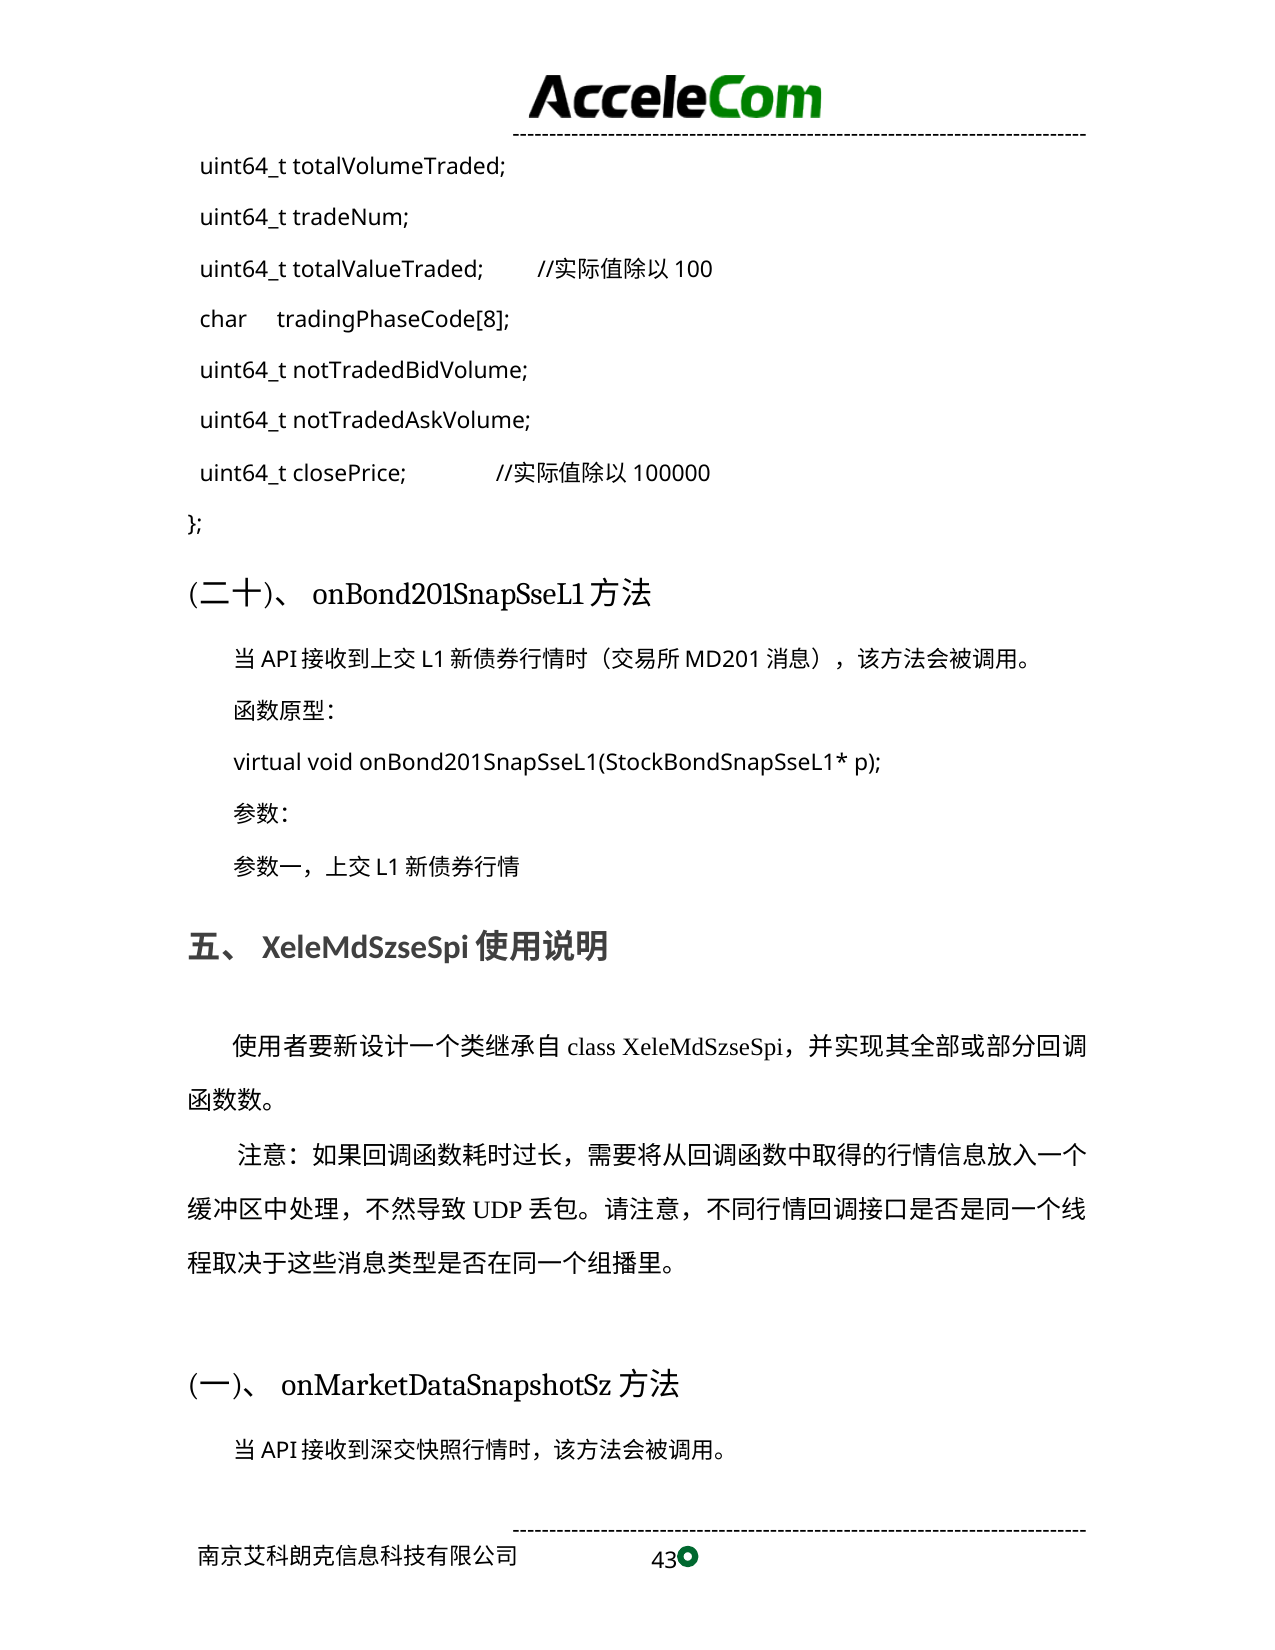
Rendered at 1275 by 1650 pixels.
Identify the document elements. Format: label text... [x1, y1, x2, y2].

text 参数： [187, 796, 1087, 829]
text uint64_t totalVolumeTraded; [187, 150, 1087, 181]
text uint64_t totalValueTraded; //实际值除以100 [187, 251, 1087, 284]
text virtual void onBond201SnapSseL1(StockBondSnapSseL1* p); [187, 746, 1087, 777]
text 当API接收到深交快照行情时，该方法会被调用。 [187, 1431, 1087, 1465]
text 注意：如果回调函数耗时过长，需要将从回调函数中取得的行情信息放入一个缓冲区中处理，不然导致UDP丢包。请注意，不同行情回调接口是否是同一个线程取决于这些消息类型是否在同一个组播里。 [187, 1135, 1087, 1280]
text 参数一，上交L1新债券行情 [187, 848, 1087, 882]
text uint64_t closePrice; //实际值除以100000 [187, 455, 1087, 488]
text char tradingPhaseCode[8]; [187, 303, 1087, 335]
text 函数原型： [187, 693, 1087, 726]
text }; [187, 507, 1087, 538]
text XeleMdSzseSpi使用说明 [187, 920, 1087, 968]
text uint64_t notTradedAskVolume; [187, 404, 1087, 436]
list onBond201SnapSseL1方法 [187, 568, 1087, 613]
text uint64_t notTradedBidVolume; [187, 354, 1087, 385]
picture [528, 75, 822, 118]
list onMarketDataSnapshotSz方法 [187, 1359, 1087, 1404]
text uint64_t tradeNum; [187, 200, 1087, 232]
text 使用者要新设计一个类继承自class XeleMdSzseSpi，并实现其全部或部分回调函数数。 [187, 1026, 1087, 1117]
text 当API接收到上交L1新债券行情时（交易所MD201消息），该方法会被调用。 [187, 640, 1087, 674]
